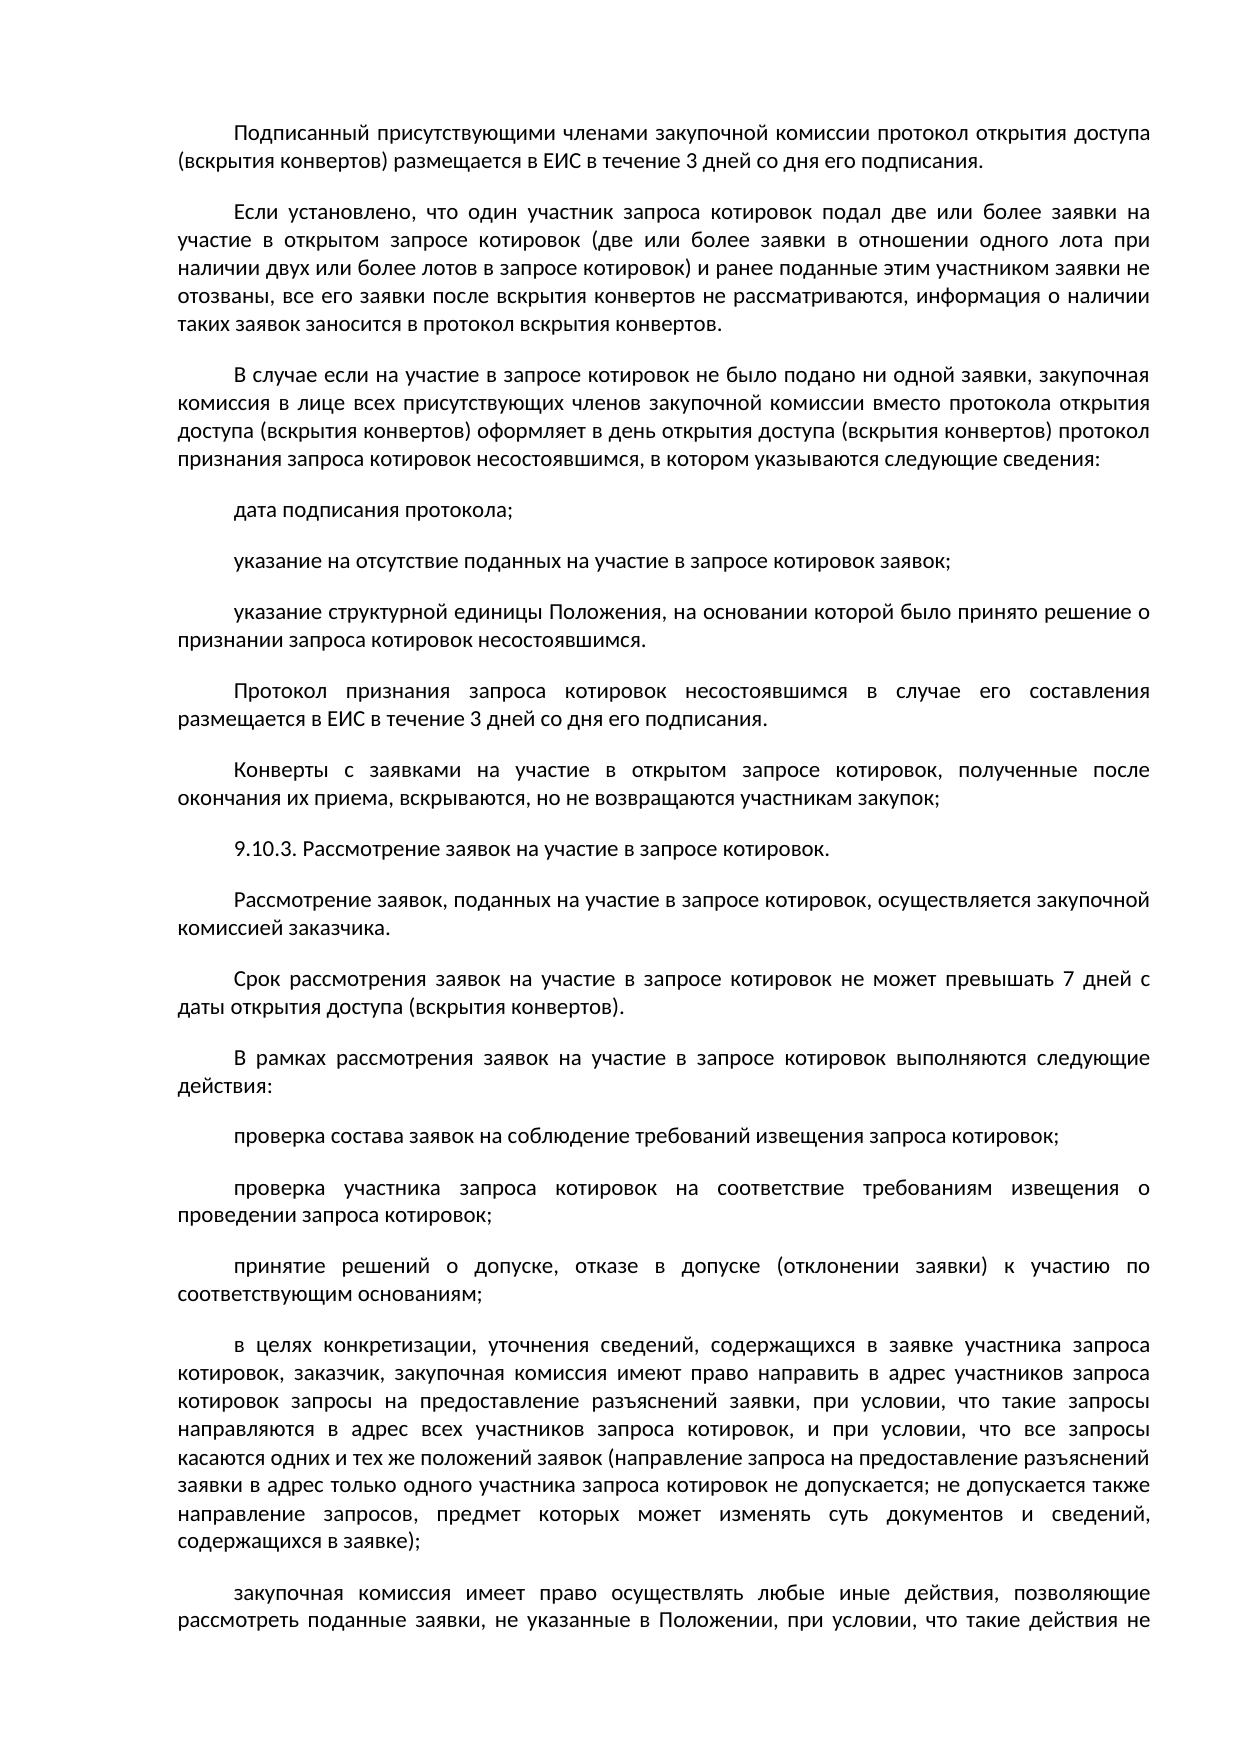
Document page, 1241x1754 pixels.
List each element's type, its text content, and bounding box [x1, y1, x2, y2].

text 9.10.3. Рассмотрение заявок на участие в запросе котировок. [177, 834, 1152, 862]
text Если установлено, что один участник запроса котировок подал две или более заявки на участие в открытом запросе котировок (две или более заявки в отношении одного лота при наличии двух или более лотов в запросе котировок) и ранее поданные этим участником заявки не отозваны, все его заявки после вскрытия конвертов не рассматриваются, информация о наличии таких заявок заносится в протокол вскрытия конвертов. [177, 197, 1152, 337]
text В случае если на участие в запросе котировок не было подано ни одной заявки, закупочная комиссия в лице всех присутствующих членов закупочной комиссии вместо протокола открытия доступа (вскрытия конвертов) оформляет в день открытия доступа (вскрытия конвертов) протокол признания запроса котировок несостоявшимся, в котором указываются следующие сведения: [177, 360, 1152, 472]
text указание структурной единицы Положения, на основании которой было принято решение о признании запроса котировок несостоявшимся. [177, 597, 1152, 653]
text Подписанный присутствующими членами закупочной комиссии протокол открытия доступа (вскрытия конвертов) размещается в ЕИС в течение 3 дней со дня его подписания. [177, 118, 1152, 174]
text дата подписания протокола; [177, 495, 1152, 523]
text в целях конкретизации, уточнения сведений, содержащихся в заявке участника запроса котировок, заказчик, закупочная комиссия имеют право направить в адрес участников запроса котировок запросы на предоставление разъяснений заявки, при условии, что такие запросы направляются в адрес всех участников запроса котировок, и при условии, что все запросы касаются одних и тех же положений заявок (направление запроса на предоставление разъяснений заявки в адрес только одного участника запроса котировок не допускается; не допускается также направление запросов, предмет которых может изменять суть документов и сведений, содержащихся в заявке); [177, 1331, 1152, 1555]
text Протокол признания запроса котировок несостоявшимся в случае его составления размещается в ЕИС в течение 3 дней со дня его подписания. [177, 676, 1152, 732]
text В рамках рассмотрения заявок на участие в запросе котировок выполняются следующие действия: [177, 1043, 1152, 1099]
text Конверты с заявками на участие в открытом запросе котировок, полученные после окончания их приема, вскрываются, но не возвращаются участникам закупок; [177, 755, 1152, 811]
text принятие решений о допуске, отказе в допуске (отклонении заявки) к участию по соответствующим основаниям; [177, 1252, 1152, 1308]
text проверка участника запроса котировок на соответствие требованиям извещения о проведении запроса котировок; [177, 1173, 1152, 1229]
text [177, 1578, 1152, 1634]
text указание на отсутствие поданных на участие в запросе котировок заявок; [177, 546, 1152, 574]
text Срок рассмотрения заявок на участие в запросе котировок не может превышать 7 дней с даты открытия доступа (вскрытия конвертов). [177, 964, 1152, 1020]
text проверка состава заявок на соблюдение требований извещения запроса котировок; [177, 1122, 1152, 1150]
text Рассмотрение заявок, поданных на участие в запросе котировок, осуществляется закупочной комиссией заказчика. [177, 885, 1152, 941]
